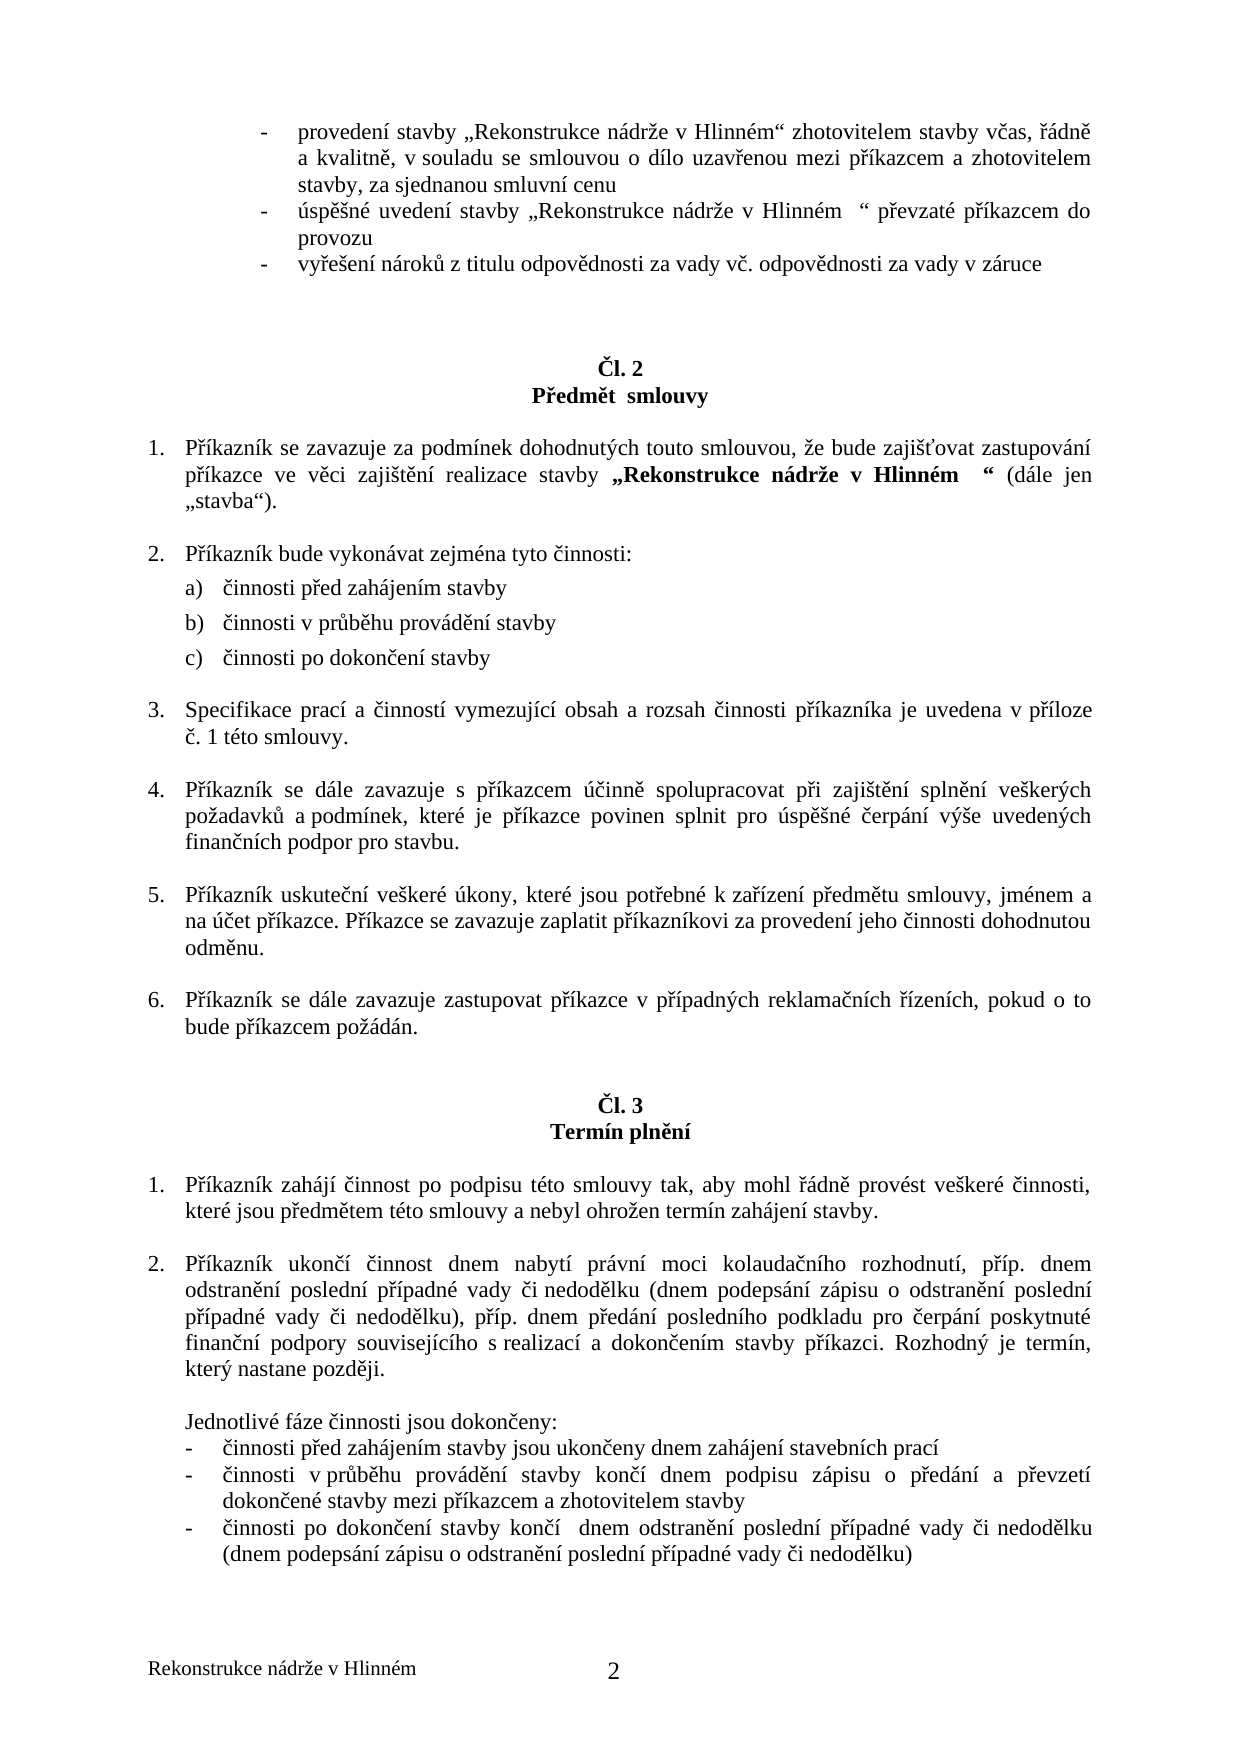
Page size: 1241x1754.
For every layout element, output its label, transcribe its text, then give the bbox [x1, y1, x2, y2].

list činnosti v průběhu provádění stavby končí dnem podpisu zápisu o předání a převzetí dokončené stavby mezi příkazcem a zhotovitelem stavby [185, 1461, 1092, 1513]
list činnosti před zahájením stavby [185, 574, 1092, 601]
list Příkazník se zavazuje za podmínek dohodnutých touto smlouvou, že bude zajišťovat zastupování příkazce ve věci zajištění realizace stavby „Rekonstrukce nádrže v Hlinném “ (dále jen „stavba“). [148, 434, 1092, 513]
text Čl. 3 [148, 1092, 1092, 1118]
list činnosti po dokončení stavby [185, 644, 1092, 670]
list Příkazník uskuteční veškeré úkony, které jsou potřebné k zařízení předmětu smlouvy, jménem a na účet příkazce. Příkazce se zavazuje zaplatit příkazníkovi za provedení jeho činnosti dohodnutou odměnu. [148, 881, 1092, 960]
text Termín plnění [148, 1118, 1092, 1144]
list Jednotlivé fáze činnosti jsou dokončeny: [185, 1408, 1092, 1434]
list činnosti před zahájením stavby jsou ukončeny dnem zahájení stavebních prací [185, 1434, 1092, 1461]
list Příkazník zahájí činnost po podpisu této smlouvy tak, aby mohl řádně provést veškeré činnosti, které jsou předmětem této smlouvy a nebyl ohrožen termín zahájení stavby. [148, 1171, 1092, 1224]
list úspěšné uvedení stavby „Rekonstrukce nádrže v Hlinném “ převzaté příkazcem do provozu [260, 197, 1092, 250]
list Specifikace prací a činností vymezující obsah a rozsah činnosti příkazníka je uvedena v příloze č. 1 této smlouvy. [148, 697, 1092, 749]
list vyřešení nároků z titulu odpovědnosti za vady vč. odpovědnosti za vady v záruce [260, 250, 1092, 276]
text Čl. 2 [148, 355, 1092, 382]
text Předmět smlouvy [148, 382, 1092, 408]
list Příkazník ukončí činnost dnem nabytí právní moci kolaudačního rozhodnutí, příp. dnem odstranění poslední případné vady či nedodělku (dnem podepsání zápisu o odstranění poslední případné vady či nedodělku), příp. dnem předání posledního podkladu pro čerpání poskytnuté finanční podpory souvisejícího s realizací a dokončením stavby příkazci. Rozhodný je termín, který nastane později. [148, 1250, 1092, 1382]
list Příkazník bude vykonávat zejména tyto činnosti: [148, 540, 1092, 566]
list provedení stavby „Rekonstrukce nádrže v Hlinném“ zhotovitelem stavby včas, řádně a kvalitně, v souladu se smlouvou o dílo uzavřenou mezi příkazcem a zhotovitelem stavby, za sjednanou smluvní cenu [260, 118, 1092, 197]
list činnosti v průběhu provádění stavby [185, 609, 1092, 636]
list činnosti po dokončení stavby končí dnem odstranění poslední případné vady či nedodělku (dnem podepsání zápisu o odstranění poslední případné vady či nedodělku) [185, 1513, 1092, 1566]
list Příkazník se dále zavazuje zastupovat příkazce v případných reklamačních řízeních, pokud o to bude příkazcem požádán. [148, 986, 1092, 1039]
list Příkazník se dále zavazuje s příkazcem účinně spolupracovat při zajištění splnění veškerých požadavků a podmínek, které je příkazce povinen splnit pro úspěšné čerpání výše uvedených finančních podpor pro stavbu. [148, 776, 1092, 855]
